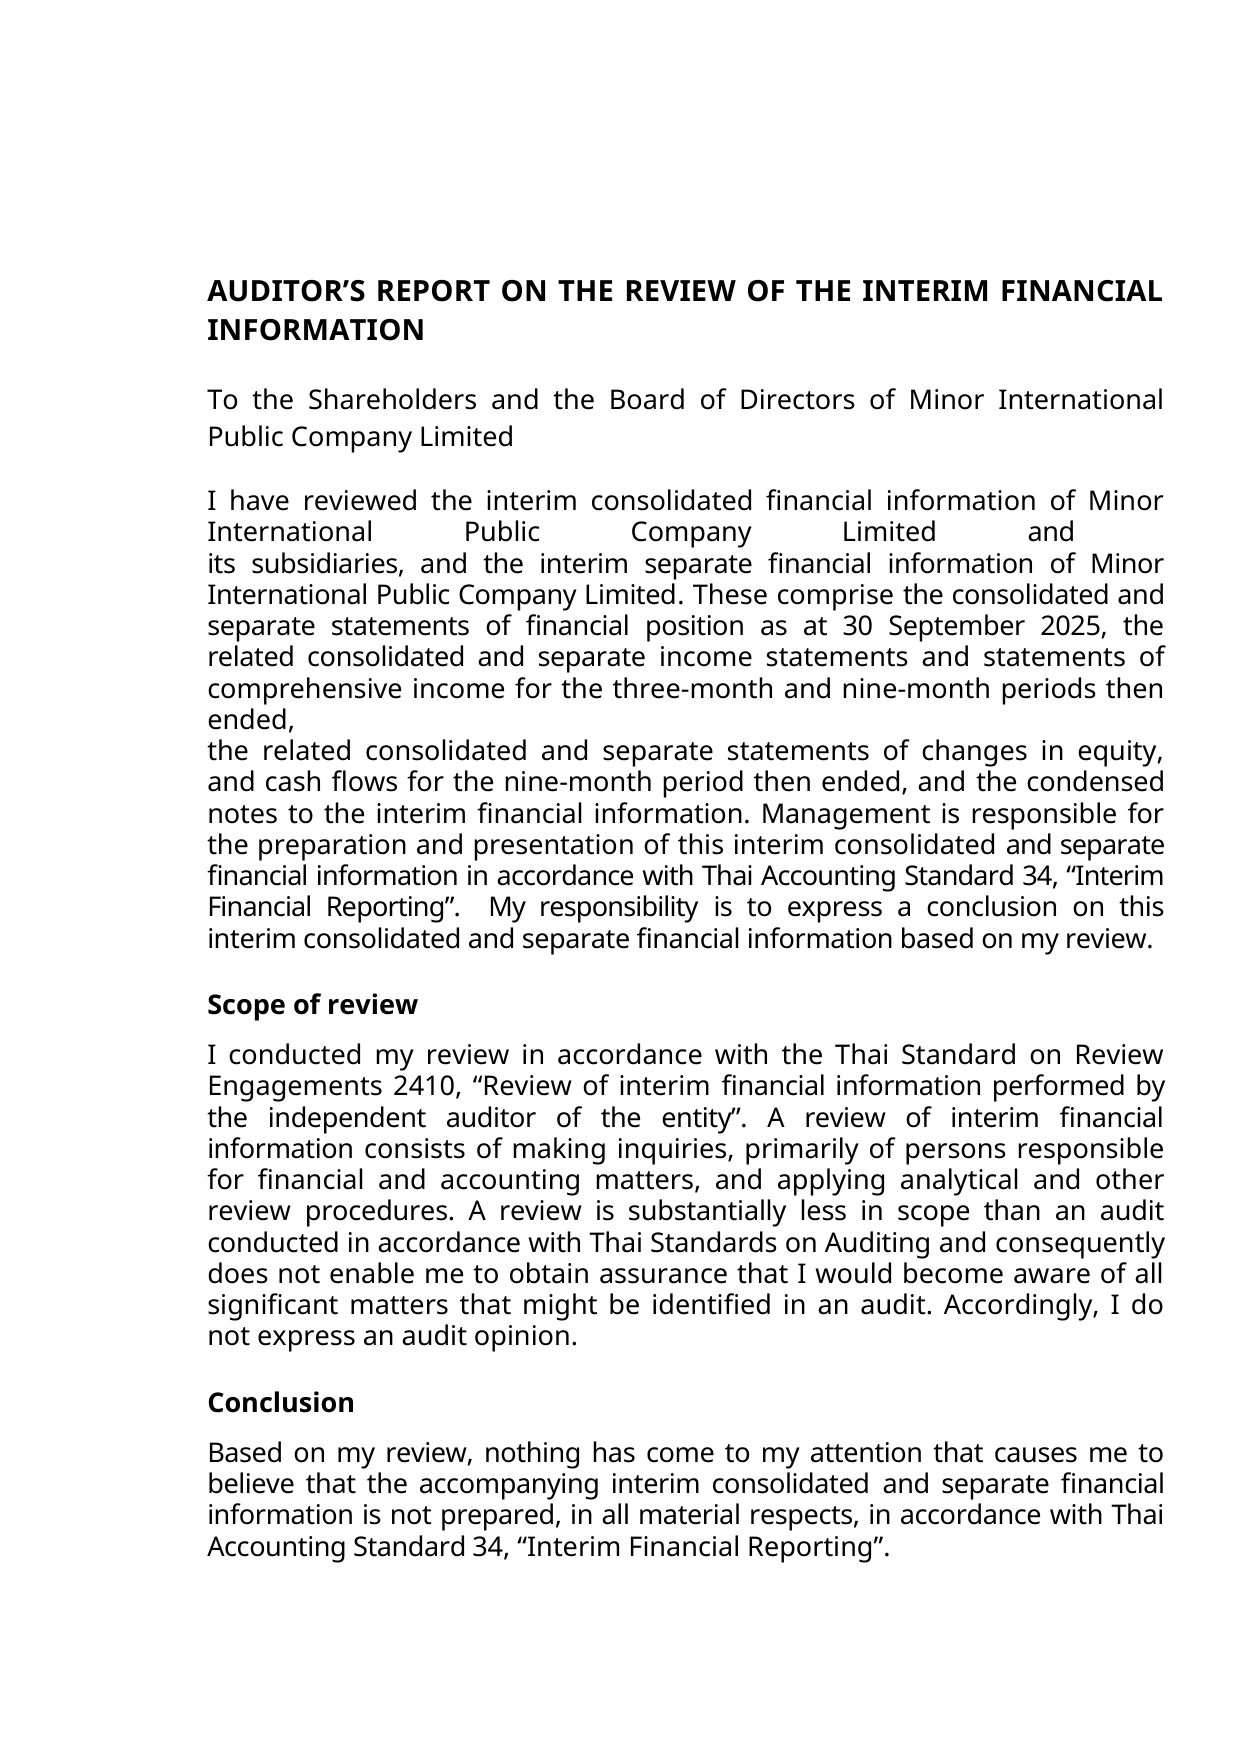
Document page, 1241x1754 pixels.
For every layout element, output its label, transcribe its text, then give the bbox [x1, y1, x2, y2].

text I have reviewed the interim consolidated financial information of Minor International Public Company Limited and its subsidiaries, and the interim separate financial information of Minor International Public Company Limited. These comprise the consolidated and separate statements of financial position as at 30 September 2025, the related consolidated and separate income statements and statements of comprehensive income for the three-month and nine-month periods then ended, the related consolidated and separate statements of changes in equity, and cash flows for the nine-month period then ended, and the condensed notes to the interim financial information. Management is responsible for the preparation and presentation of this interim consolidated and separate financial information in accordance with Thai Accounting Standard 34, “Interim Financial Reporting”. My responsibility is to express a conclusion on this interim consolidated and separate financial information based on my review. [207, 486, 1165, 954]
text AUDITOR’S REPORT ON THE REVIEW OF THE INTERIM FINANCIAL INFORMATION [207, 270, 1165, 349]
text Scope of review [207, 986, 1165, 1022]
text Based on my review, nothing has come to my attention that causes me to believe that the accompanying interim consolidated and separate financial information is not prepared, in all material respects, in accordance with Thai Accounting Standard 34, “Interim Financial Reporting”. [207, 1437, 1165, 1562]
text To the Shareholders and the Board of Directors of Minor International Public Company Limited [207, 381, 1165, 454]
text I conducted my review in accordance with the Thai Standard on Review Engagements 2410, “Review of interim financial information performed by the independent auditor of the entity”. A review of interim financial information consists of making inquiries, primarily of persons responsible for financial and accounting matters, and applying analytical and other review procedures. A review is substantially less in scope than an audit conducted in accordance with Thai Standards on Auditing and consequently does not enable me to obtain assurance that I would become aware of all significant matters that might be identified in an audit. Accordingly, I do not express an audit opinion. [207, 1039, 1165, 1352]
text Conclusion [207, 1383, 1165, 1420]
